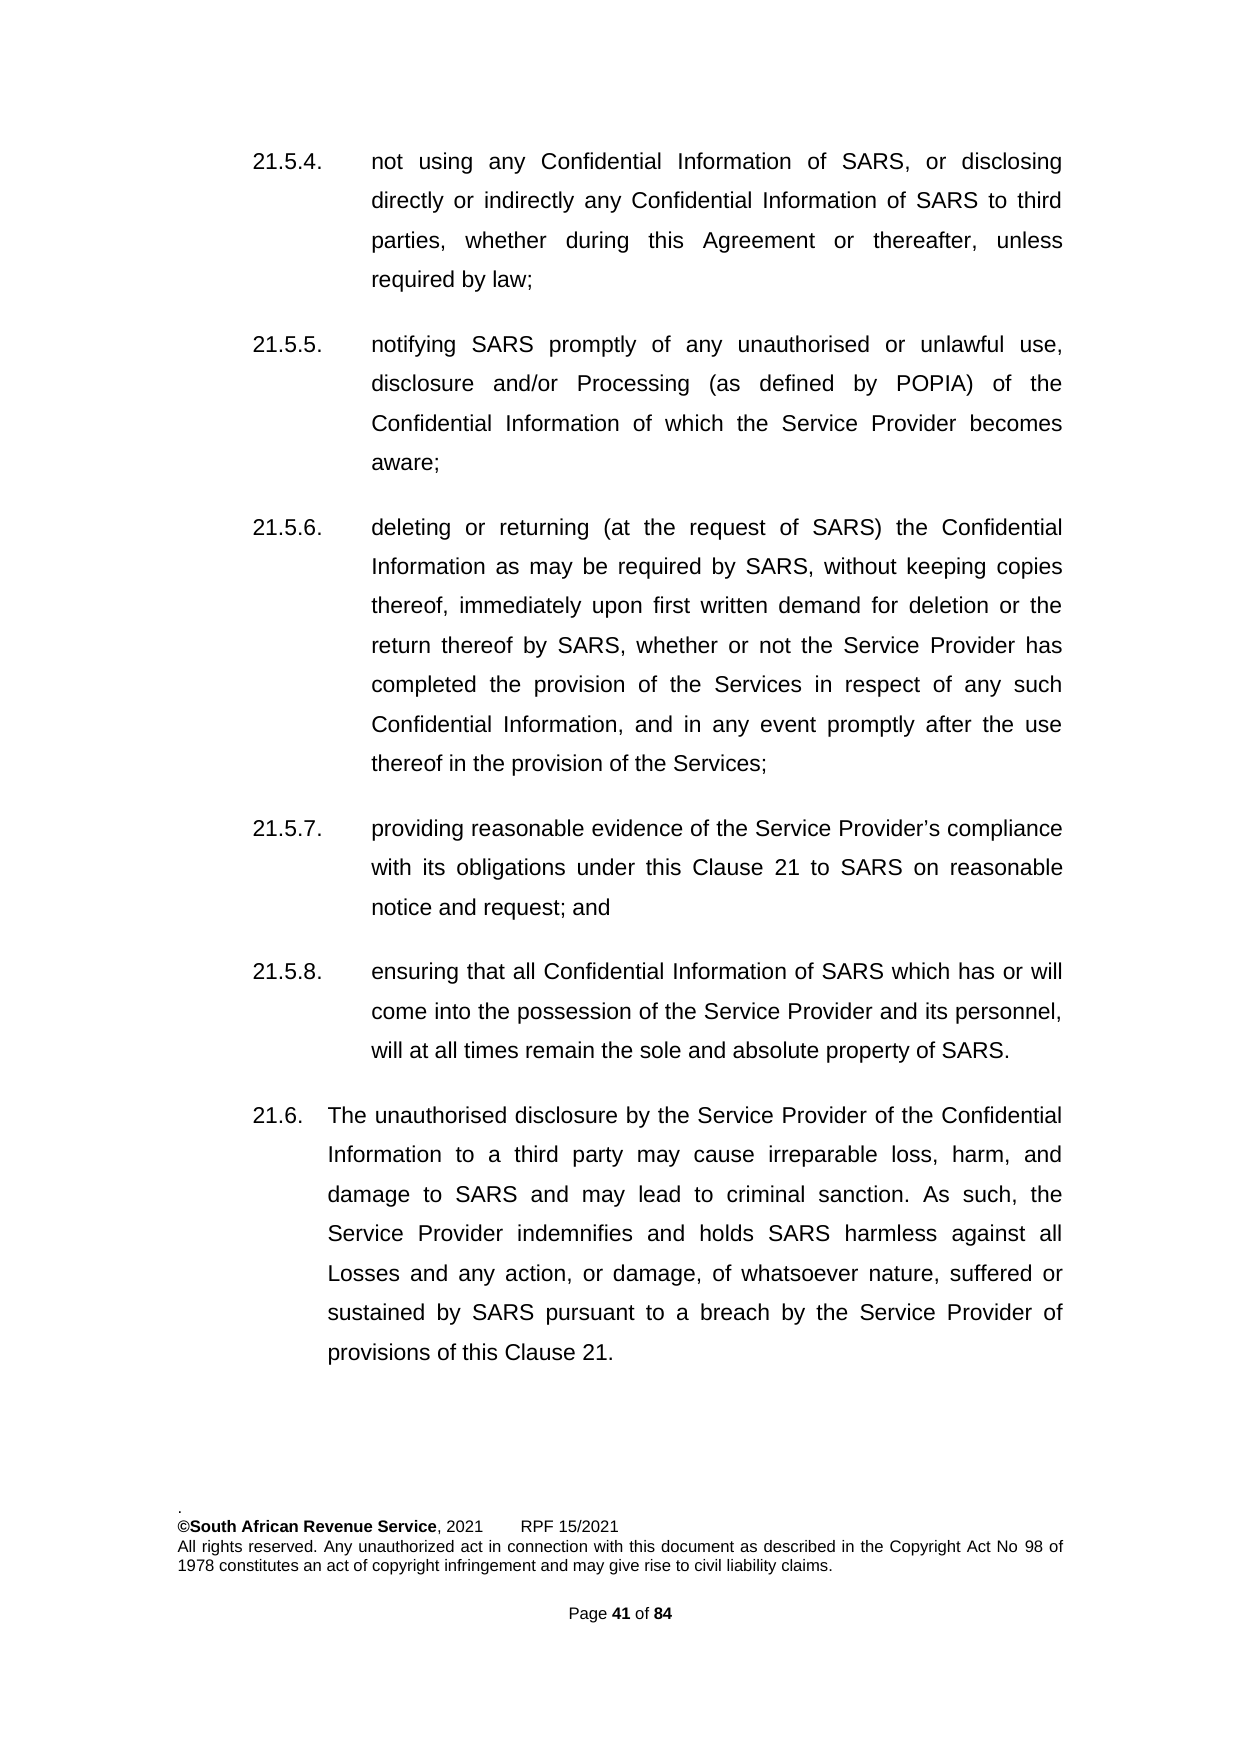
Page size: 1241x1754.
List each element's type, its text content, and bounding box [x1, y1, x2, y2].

list providing reasonable evidence of the Service Provider’s compliance with its obligations under this Clause 21 to SARS on reasonable notice and request; and [252, 815, 1063, 920]
list ensuring that all Confidential Information of SARS which has or will come into the possession of the Service Provider and its personnel, will at all times remain the sole and absolute property of SARS. [252, 958, 1063, 1064]
list notifying SARS promptly of any unauthorised or unlawful use, disclosure and/or Processing (as defined by POPIA) of the Confidential Information of which the Service Provider becomes aware; [252, 331, 1063, 475]
list deleting or returning (at the request of SARS) the Confidential Information as may be required by SARS, without keeping copies thereof, immediately upon first written demand for deletion or the return thereof by SARS, whether or not the Service Provider has completed the provision of the Services in respect of any such Confidential Information, and in any event promptly after the use thereof in the provision of the Services; [252, 513, 1063, 777]
list not using any Confidential Information of SARS, or disclosing directly or indirectly any Confidential Information of SARS to third parties, whether during this Agreement or thereafter, unless required by law; [252, 148, 1063, 292]
list The unauthorised disclosure by the Service Provider of the Confidential Information to a third party may cause irreparable loss, harm, and damage to SARS and may lead to criminal sanction. As such, the Service Provider indemnifies and holds SARS harmless against all Losses and any action, or damage, of whatsoever nature, suffered or sustained by SARS pursuant to a breach by the Service Provider of provisions of this Clause 21. [252, 1102, 1063, 1365]
